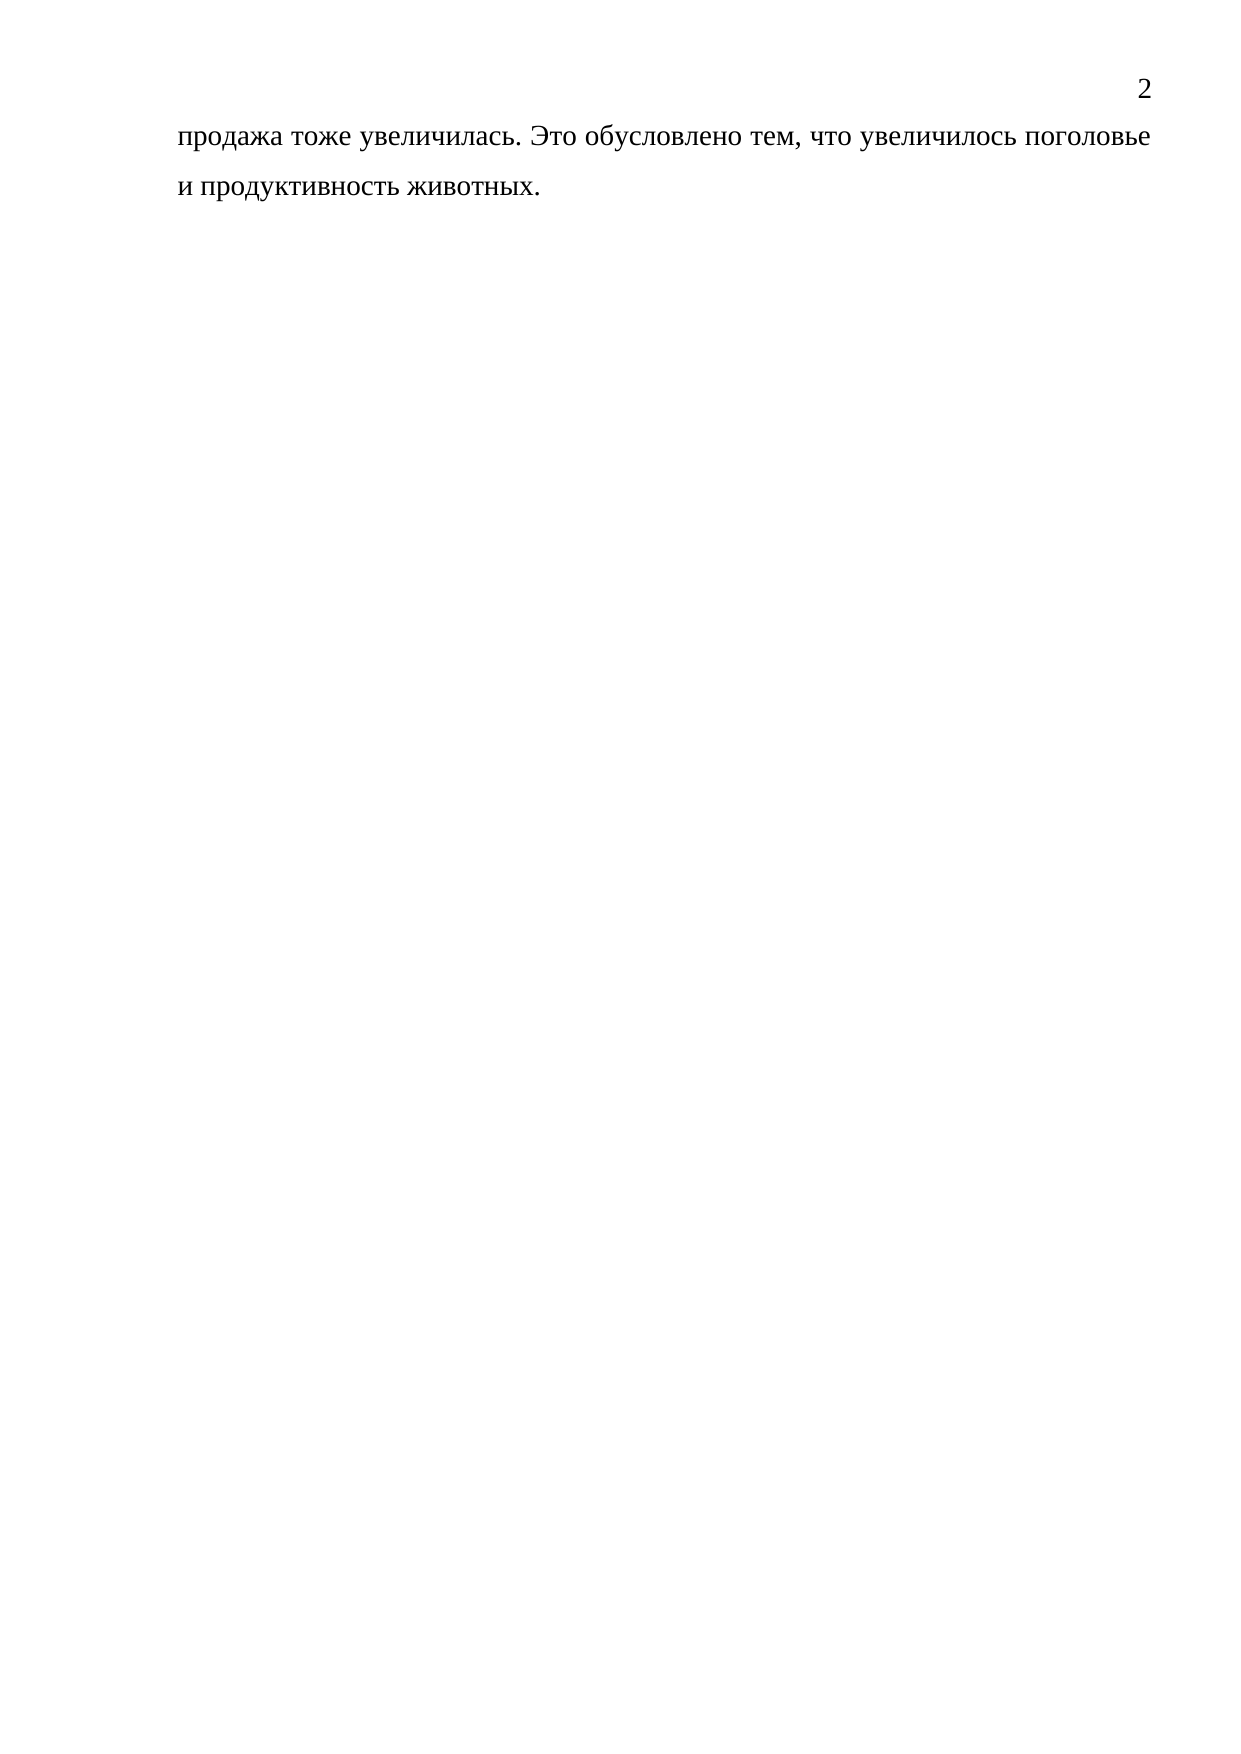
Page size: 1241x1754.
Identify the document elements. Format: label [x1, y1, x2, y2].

text [177, 118, 1152, 202]
